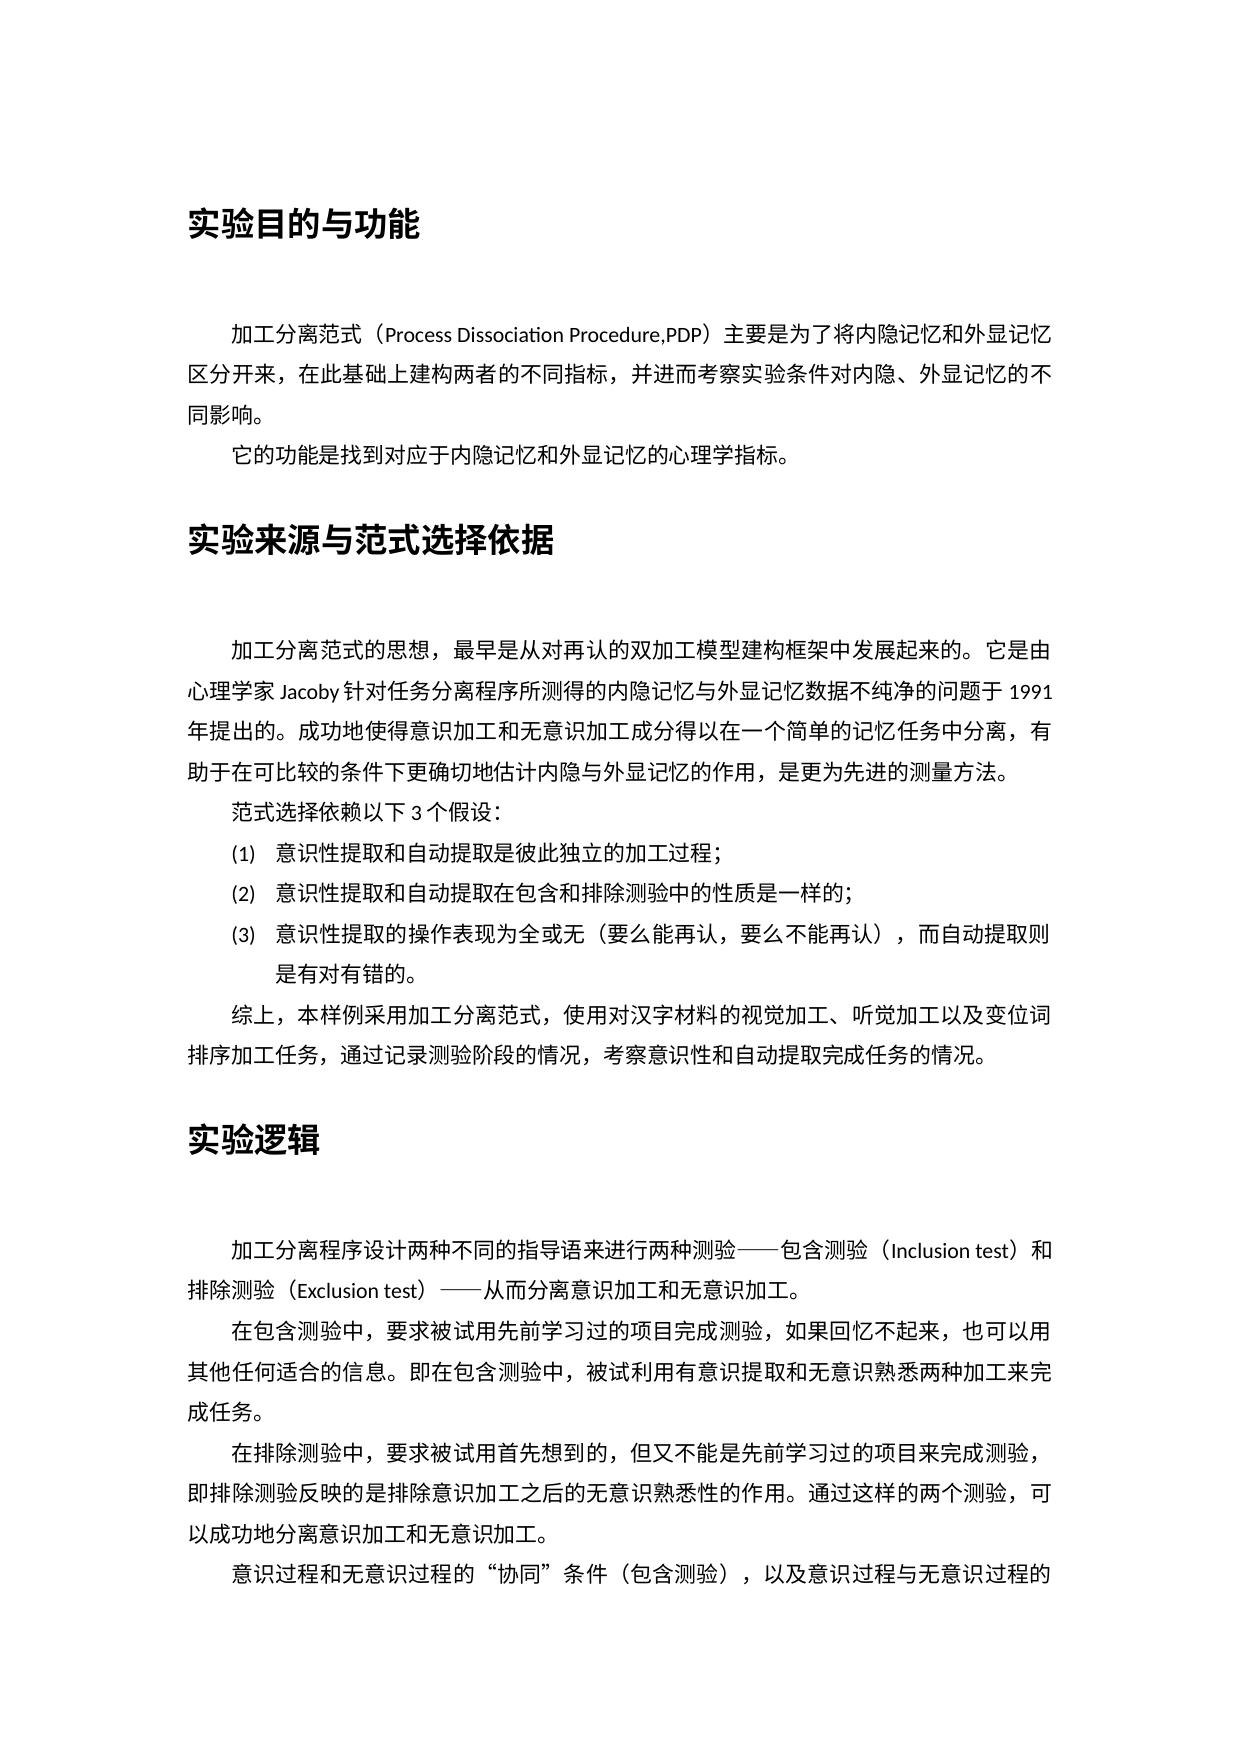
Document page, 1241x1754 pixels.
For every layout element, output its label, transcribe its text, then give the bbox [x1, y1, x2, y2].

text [187, 1557, 1053, 1589]
text 在排除测验中，要求被试用首先想到的，但又不能是先前学习过的项目来完成测验，即排除测验反映的是排除意识加工之后的无意识熟悉性的作用。通过这样的两个测验，可以成功地分离意识加工和无意识加工。 [187, 1435, 1053, 1549]
text 范式选择依赖以下3个假设： [187, 795, 1053, 827]
list 意识性提取的操作表现为全或无（要么能再认，要么不能再认），而自动提取则是有对有错的。 [231, 916, 1053, 989]
text 在包含测验中，要求被试用先前学习过的项目完成测验，如果回忆不起来，也可以用其他任何适合的信息。即在包含测验中，被试利用有意识提取和无意识熟悉两种加工来完成任务。 [187, 1313, 1053, 1427]
text 它的功能是找到对应于内隐记忆和外显记忆的心理学指标。 [187, 438, 1053, 470]
list 意识性提取和自动提取在包含和排除测验中的性质是一样的； [231, 876, 1053, 908]
subtitle 实验目的与功能 [187, 189, 1053, 254]
text 加工分离范式的思想，最早是从对再认的双加工模型建构框架中发展起来的。它是由心理学家Jacoby针对任务分离程序所测得的内隐记忆与外显记忆数据不纯净的问题于1991年提出的。成功地使得意识加工和无意识加工成分得以在一个简单的记忆任务中分离，有助于在可比较的条件下更确切地估计内隐与外显记忆的作用，是更为先进的测量方法。 [187, 633, 1053, 787]
text 加工分离范式（Process Dissociation Procedure,PDP）主要是为了将内隐记忆和外显记忆区分开来，在此基础上建构两者的不同指标，并进而考察实验条件对内隐、外显记忆的不同影响。 [187, 316, 1053, 430]
list 意识性提取和自动提取是彼此独立的加工过程； [231, 835, 1053, 868]
text 综上，本样例采用加工分离范式，使用对汉字材料的视觉加工、听觉加工以及变位词排序加工任务，通过记录测验阶段的情况，考察意识性和自动提取完成任务的情况。 [187, 997, 1053, 1070]
text 加工分离程序设计两种不同的指导语来进行两种测验——包含测验（Inclusion test）和排除测验（Exclusion test）——从而分离意识加工和无意识加工。 [187, 1232, 1053, 1306]
subtitle 实验来源与范式选择依据 [187, 505, 1053, 570]
subtitle 实验逻辑 [187, 1105, 1053, 1170]
